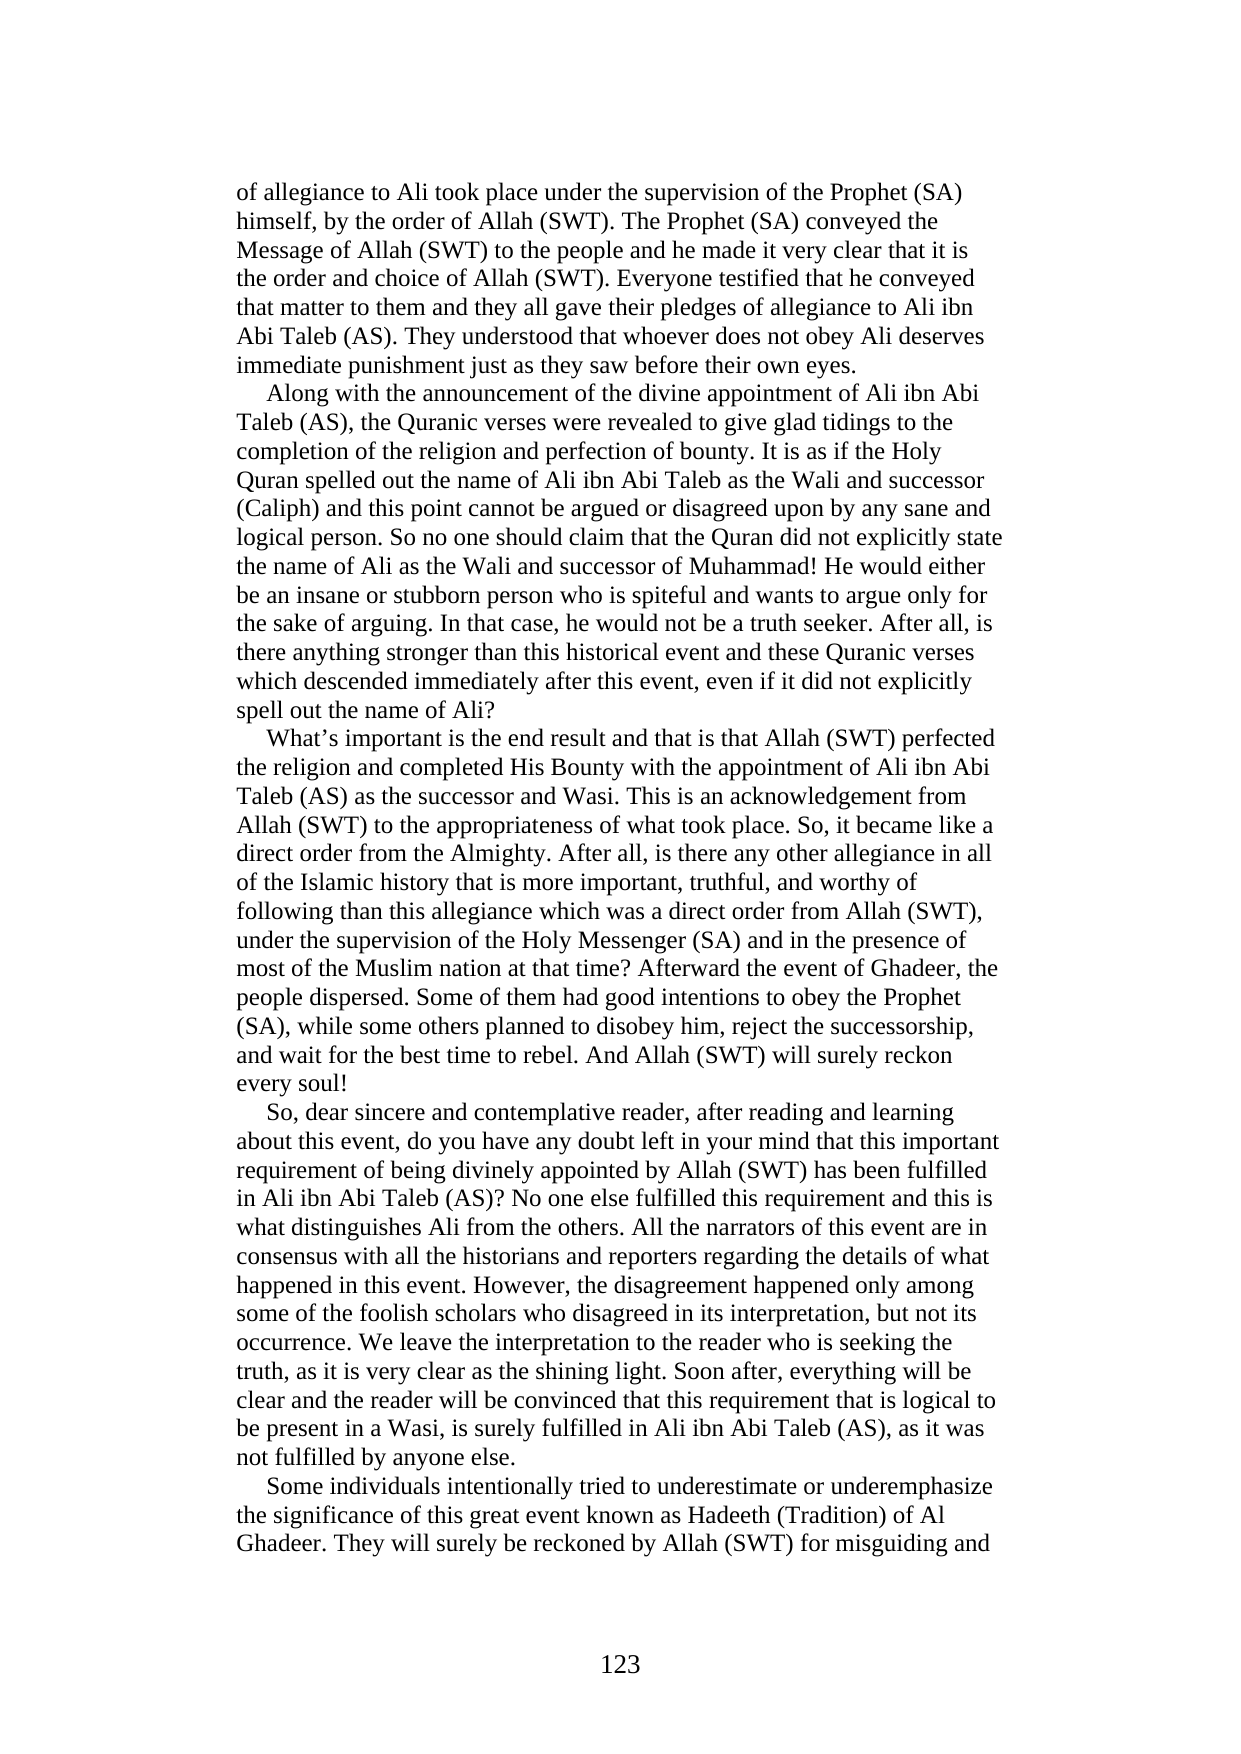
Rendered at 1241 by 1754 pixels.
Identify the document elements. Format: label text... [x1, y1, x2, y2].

text Along with the announcement of the divine appointment of Ali ibn Abi Taleb (AS), the Quranic verses were revealed to give glad tidings to the completion of the religion and perfection of bounty. It is as if the Holy Quran spelled out the name of Ali ibn Abi Taleb as the Wali and successor (Caliph) and this point cannot be argued or disagreed upon by any sane and logical person. So no one should claim that the Quran did not explicitly state the name of Ali as the Wali and successor of Muhammad! He would either be an insane or stubborn person who is spiteful and wants to argue only for the sake of arguing. In that case, he would not be a truth seeker. After all, is there anything stronger than this historical event and these Quranic verses which descended immediately after this event, even if it did not explicitly spell out the name of Ali? [236, 378, 1004, 723]
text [236, 1471, 1004, 1557]
text What’s important is the end result and that is that Allah (SWT) perfected the religion and completed His Bounty with the appointment of Ali ibn Abi Taleb (AS) as the successor and Wasi. This is an acknowledgement from Allah (SWT) to the appropriateness of what took place. So, it became like a direct order from the Almighty. After all, is there any other allegiance in all of the Islamic history that is more important, truthful, and worthy of following than this allegiance which was a direct order from Allah (SWT), under the supervision of the Holy Messenger (SA) and in the presence of most of the Muslim nation at that time? Afterward the event of Ghadeer, the people dispersed. Some of them had good intentions to obey the Prophet (SA), while some others planned to disobey him, reject the successorship, and wait for the best time to rebel. And Allah (SWT) will surely reckon every soul! [236, 723, 1004, 1097]
text So, dear sincere and contemplative reader, after reading and learning about this event, do you have any doubt left in your mind that this important requirement of being divinely appointed by Allah (SWT) has been fulfilled in Ali ibn Abi Taleb (AS)? No one else fulfilled this requirement and this is what distinguishes Ali from the others. All the narrators of this event are in consensus with all the historians and reporters regarding the details of what happened in this event. However, the disagreement happened only among some of the foolish scholars who disagreed in its interpretation, but not its occurrence. We leave the interpretation to the reader who is seeking the truth, as it is very clear as the shining light. Soon after, everything will be clear and the reader will be convinced that this requirement that is logical to be present in a Wasi, is surely fulfilled in Ali ibn Abi Taleb (AS), as it was not fulfilled by anyone else. [236, 1097, 1004, 1471]
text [236, 177, 1004, 378]
